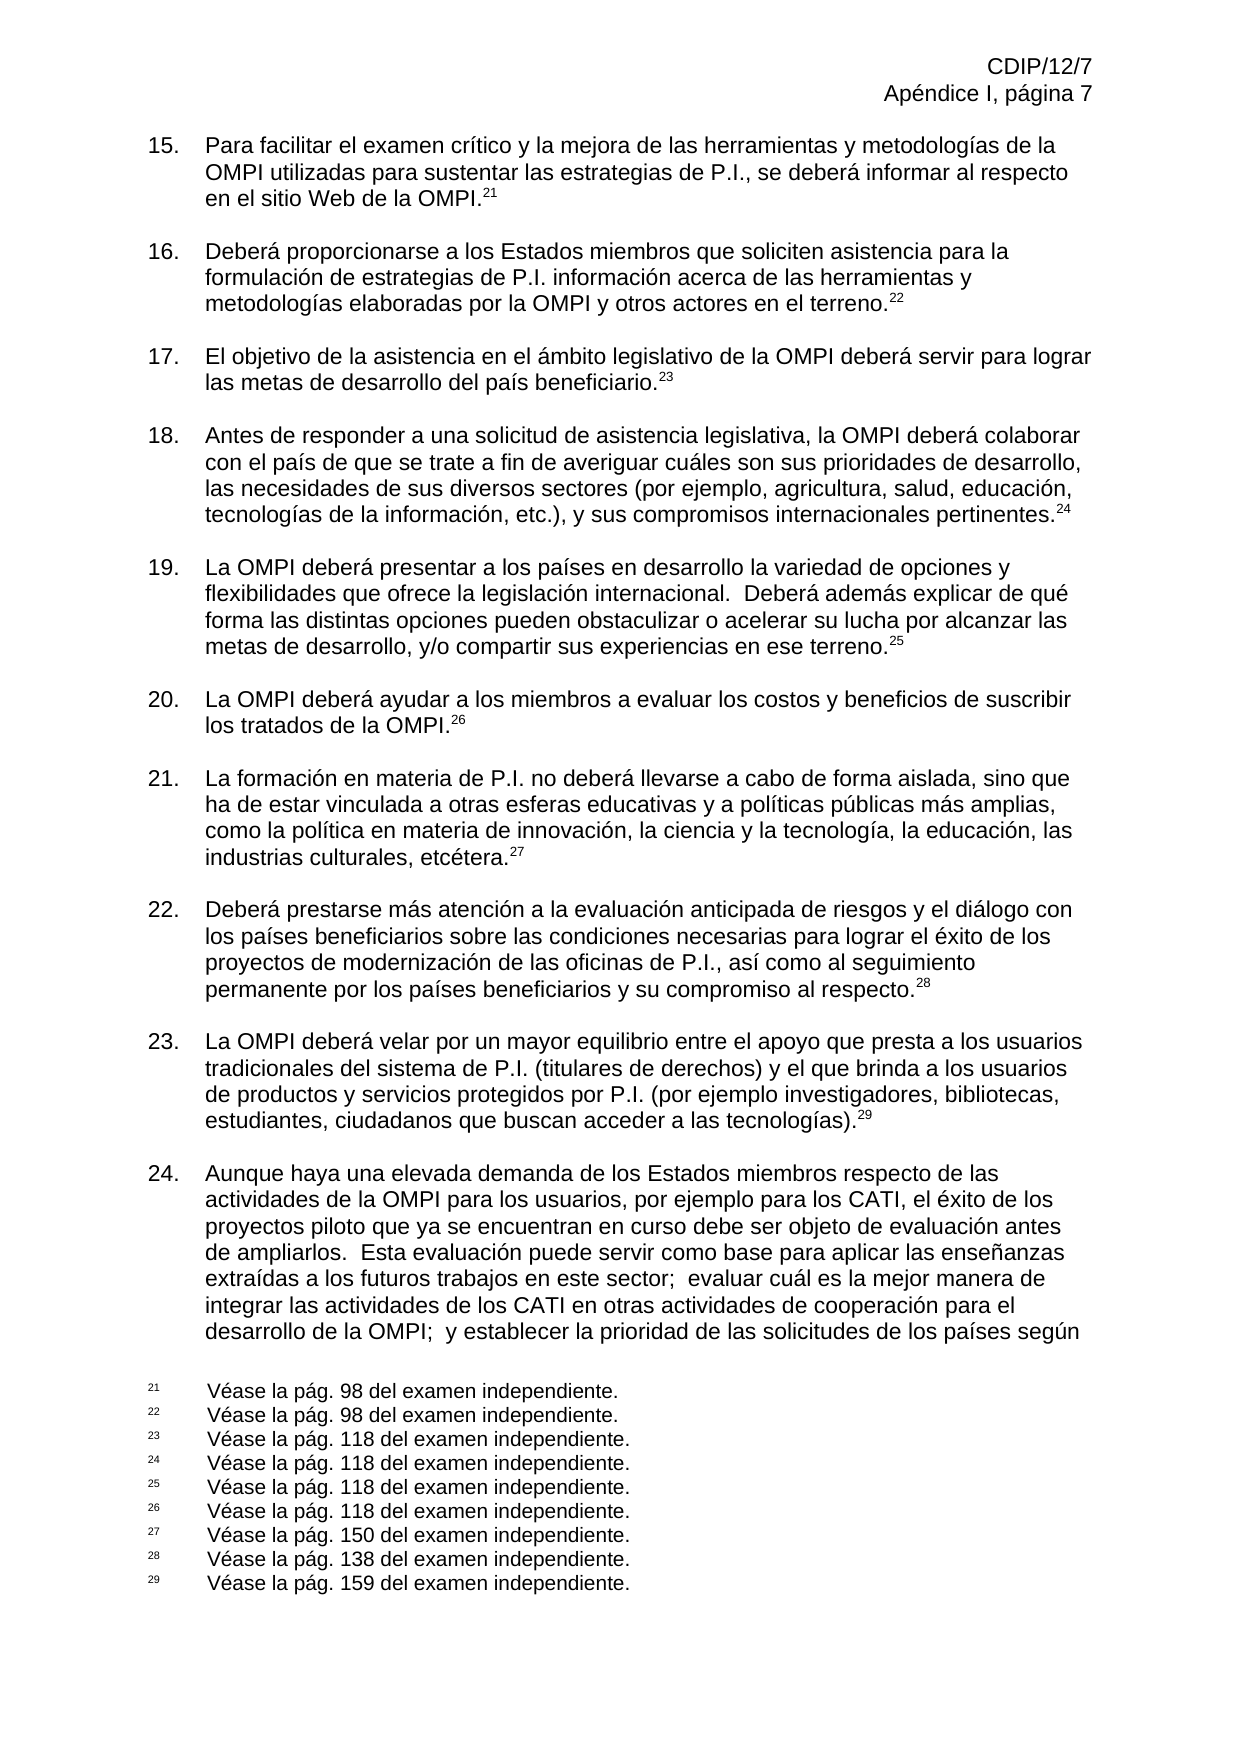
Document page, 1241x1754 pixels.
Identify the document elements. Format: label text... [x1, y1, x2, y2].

list Deberá proporcionarse a los Estados miembros que soliciten asistencia para la formulación de estrategias de P.I. información acerca de las herramientas y metodologías elaboradas por la OMPI y otros actores en el terreno. [148, 238, 1092, 317]
list Para facilitar el examen crítico y la mejora de las herramientas y metodologías de la OMPI utilizadas para sustentar las estrategias de P.I., se deberá informar al respecto en el sitio Web de la OMPI. [148, 132, 1092, 211]
list La OMPI deberá presentar a los países en desarrollo la variedad de opciones y flexibilidades que ofrece la legislación internacional. Deberá además explicar de qué forma las distintas opciones pueden obstaculizar o acelerar su lucha por alcanzar las metas de desarrollo, y/o compartir sus experiencias en ese terreno. [148, 554, 1092, 659]
list La OMPI deberá velar por un mayor equilibrio entre el apoyo que presta a los usuarios tradicionales del sistema de P.I. (titulares de derechos) y el que brinda a los usuarios de productos y servicios protegidos por P.I. (por ejemplo investigadores, bibliotecas, estudiantes, ciudadanos que buscan acceder a las tecnologías). [148, 1028, 1092, 1134]
list Deberá prestarse más atención a la evaluación anticipada de riesgos y el diálogo con los países beneficiarios sobre las condiciones necesarias para lograr el éxito de los proyectos de modernización de las oficinas de P.I., así como al seguimiento permanente por los países beneficiarios y su compromiso al respecto. [148, 896, 1092, 1002]
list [148, 1160, 1092, 1344]
list El objetivo de la asistencia en el ámbito legislativo de la OMPI deberá servir para lograr las metas de desarrollo del país beneficiario. [148, 343, 1092, 396]
list Antes de responder a una solicitud de asistencia legislativa, la OMPI deberá colaborar con el país de que se trate a fin de averiguar cuáles son sus prioridades de desarrollo, las necesidades de sus diversos sectores (por ejemplo, agricultura, salud, educación, tecnologías de la información, etc.), y sus compromisos internacionales pertinentes. [148, 422, 1092, 527]
list La formación en materia de P.I. no deberá llevarse a cabo de forma aislada, sino que ha de estar vinculada a otras esferas educativas y a políticas públicas más amplias, como la política en materia de innovación, la ciencia y la tecnología, la educación, las industrias culturales, etcétera. [148, 765, 1092, 870]
list La OMPI deberá ayudar a los miembros a evaluar los costos y beneficios de suscribir los tratados de la OMPI. [148, 686, 1092, 738]
